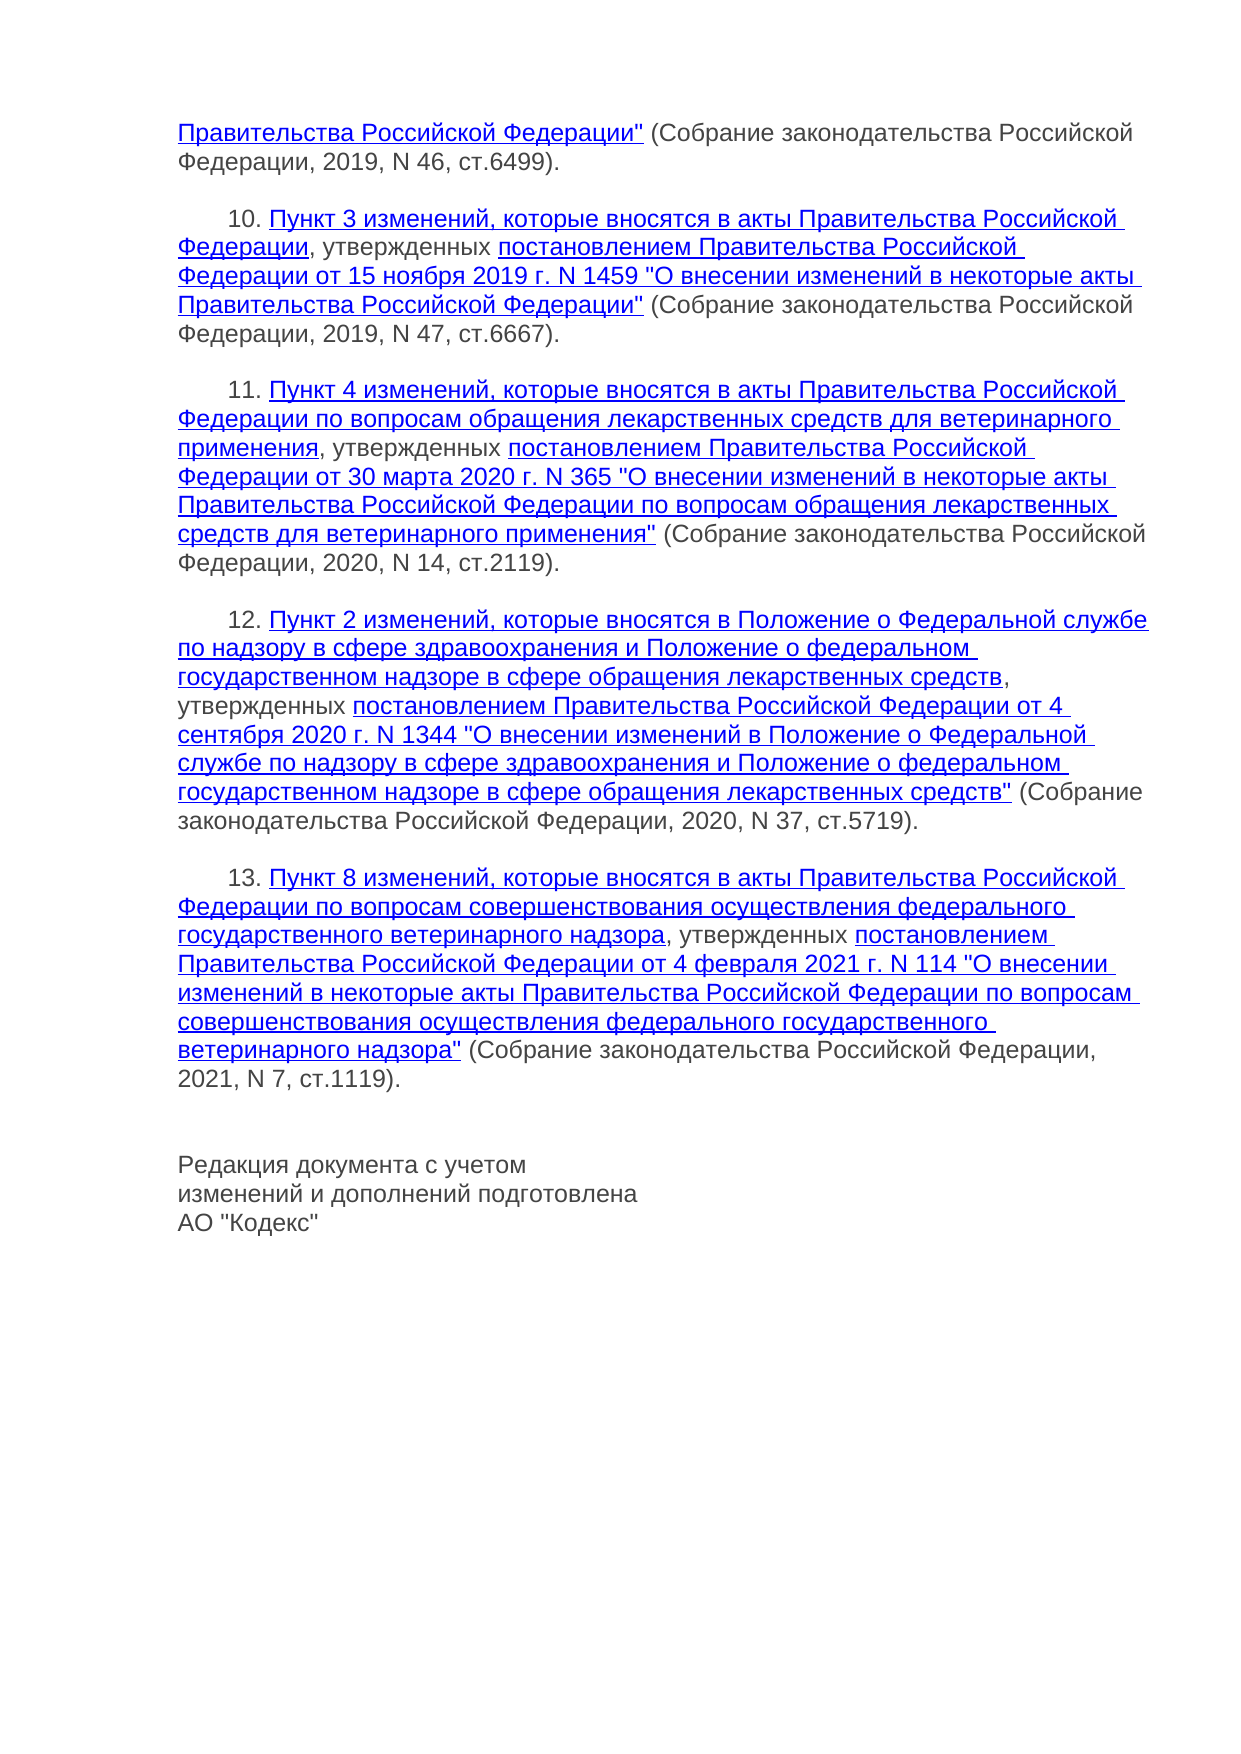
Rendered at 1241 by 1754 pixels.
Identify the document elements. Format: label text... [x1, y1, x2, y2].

text 13. Пункт 8 изменений, которые вносятся в акты Правительства Российской Федерации по вопросам совершенствования осуществления федерального государственного ветеринарного надзора, утвержденных постановлением Правительства Российской Федерации от 4 февраля 2021 г. N 114 "О внесении изменений в некоторые акты Правительства Российской Федерации по вопросам совершенствования осуществления федерального государственного ветеринарного надзора" (Собрание законодательства Российской Федерации, 2021, N 7, ст.1119). [177, 863, 1152, 1093]
text Редакция документа с учетом изменений и дополнений подготовлена АО "Кодекс" [177, 1093, 1152, 1236]
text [177, 118, 1152, 204]
text 11. Пункт 4 изменений, которые вносятся в акты Правительства Российской Федерации по вопросам обращения лекарственных средств для ветеринарного применения, утвержденных постановлением Правительства Российской Федерации от 30 марта 2020 г. N 365 "О внесении изменений в некоторые акты Правительства Российской Федерации по вопросам обращения лекарственных средств для ветеринарного применения" (Собрание законодательства Российской Федерации, 2020, N 14, ст.2119). [177, 375, 1152, 605]
text 12. Пункт 2 изменений, которые вносятся в Положение о Федеральной службе по надзору в сфере здравоохранения и Положение о федеральном государственном надзоре в сфере обращения лекарственных средств, утвержденных постановлением Правительства Российской Федерации от 4 сентября 2020 г. N 1344 "О внесении изменений в Положение о Федеральной службе по надзору в сфере здравоохранения и Положение о федеральном государственном надзоре в сфере обращения лекарственных средств" (Собрание законодательства Российской Федерации, 2020, N 37, ст.5719). [177, 605, 1152, 863]
text 10. Пункт 3 изменений, которые вносятся в акты Правительства Российской Федерации, утвержденных постановлением Правительства Российской Федерации от 15 ноября 2019 г. N 1459 "О внесении изменений в некоторые акты Правительства Российской Федерации" (Собрание законодательства Российской Федерации, 2019, N 47, ст.6667). [177, 204, 1152, 375]
